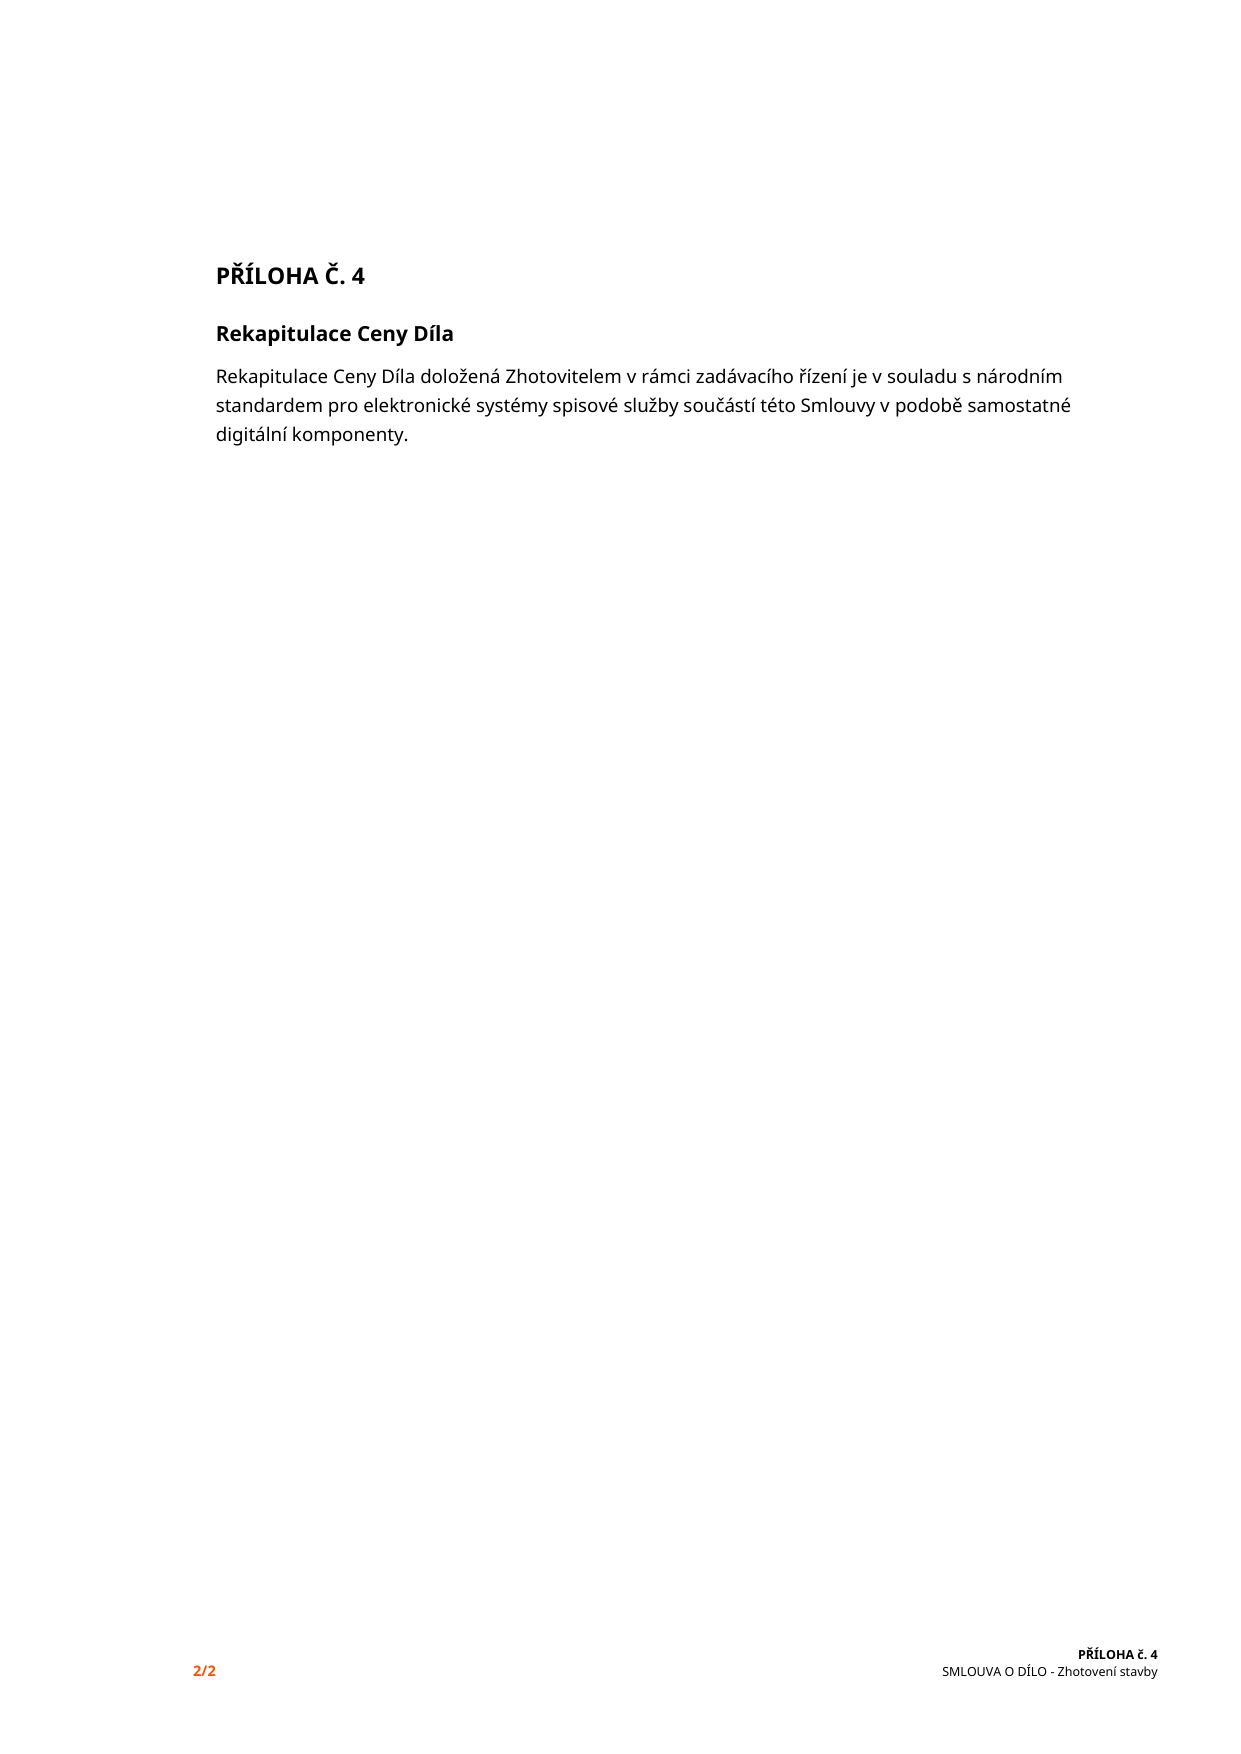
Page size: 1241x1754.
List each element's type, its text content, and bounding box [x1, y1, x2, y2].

text Příloha č. 4 [216, 260, 1093, 291]
text Rekapitulace Ceny Díla doložená Zhotovitelem v rámci zadávacího řízení je v souladu s národním standardem pro elektronické systémy spisové služby součástí této Smlouvy v podobě samostatné digitální komponenty. [216, 363, 1095, 447]
text Rekapitulace Ceny Díla [216, 319, 1093, 348]
